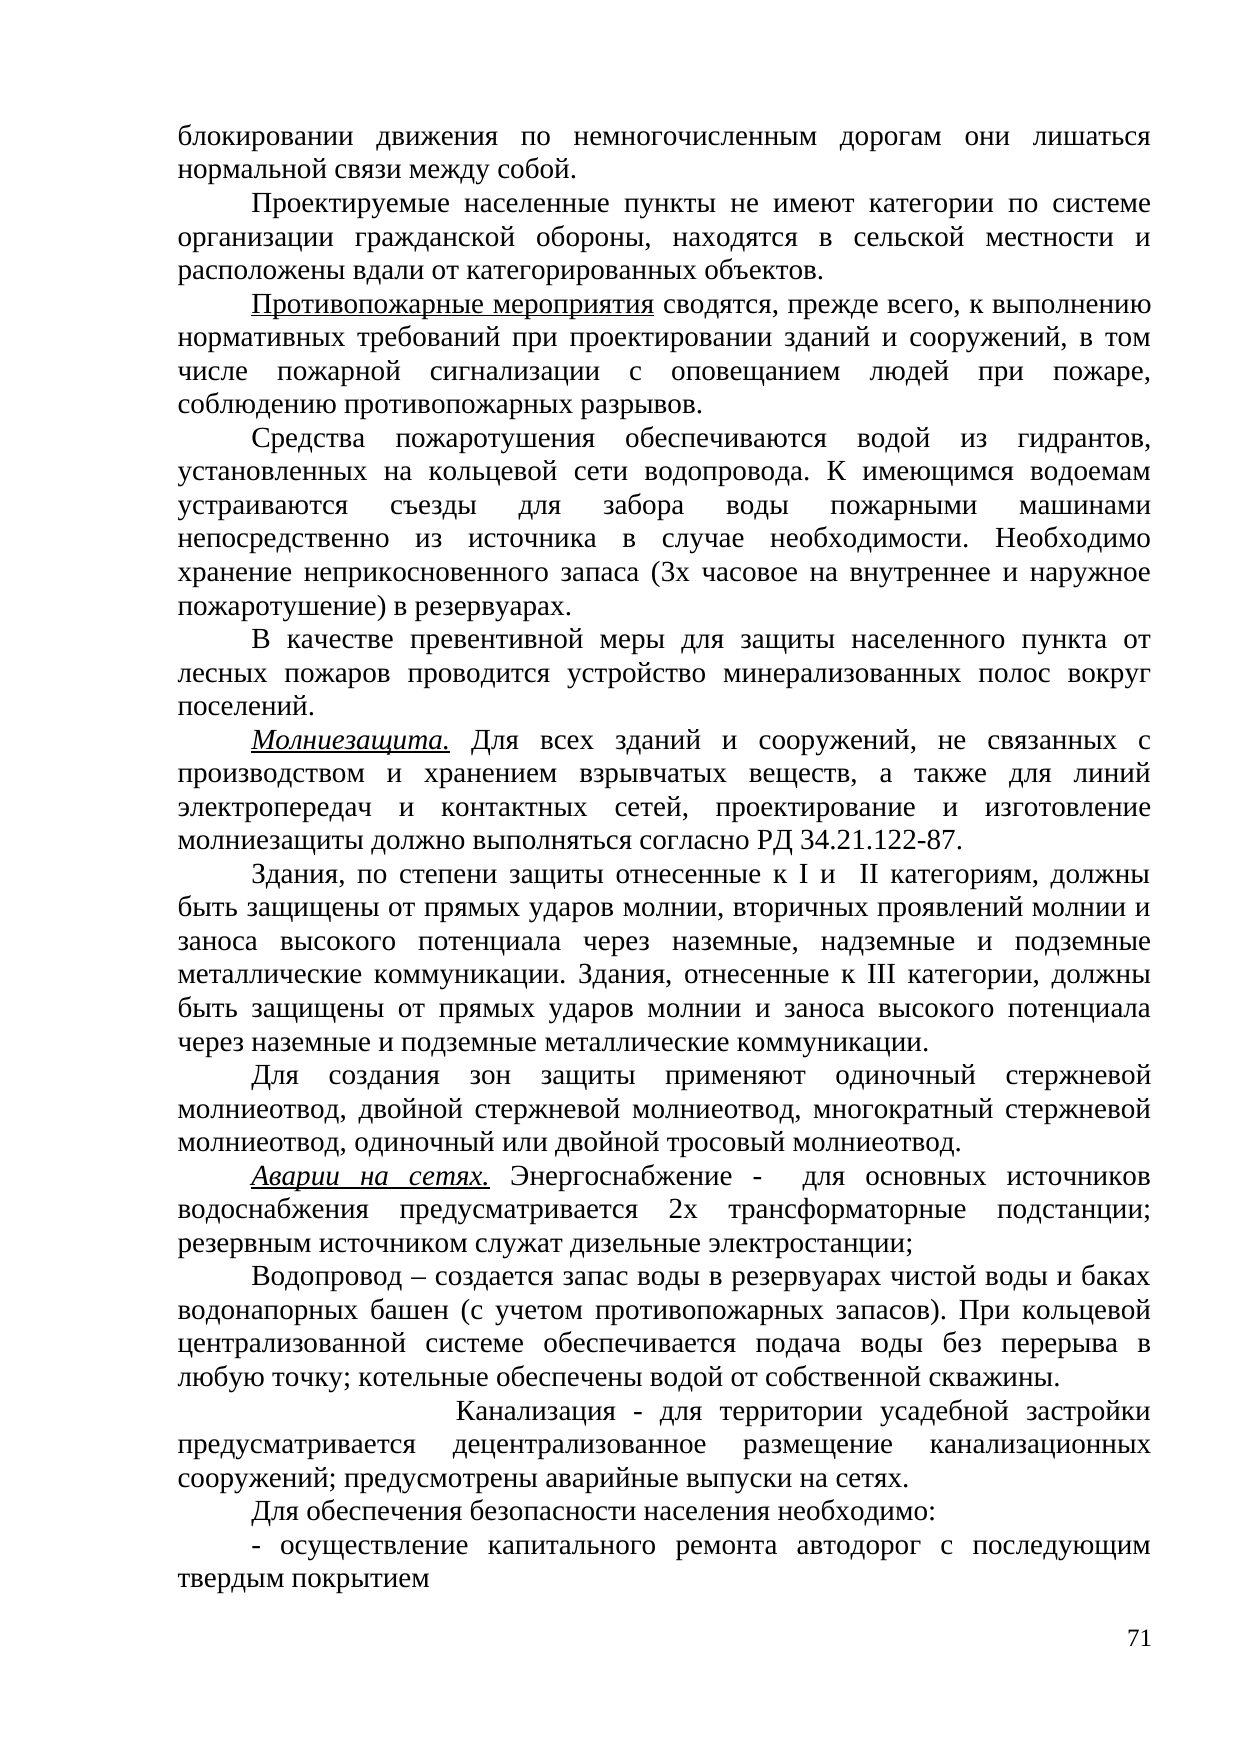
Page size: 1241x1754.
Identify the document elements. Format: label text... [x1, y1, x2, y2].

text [177, 118, 1152, 185]
text Противопожарные мероприятия сводятся, прежде всего, к выполнению нормативных требований при проектировании зданий и сооружений, в том числе пожарной сигнализации с оповещанием людей при пожаре, соблюдению противопожарных разрывов. [177, 286, 1152, 420]
text - осуществление капитального ремонта автодорог с последующим твердым покрытием [177, 1527, 1152, 1594]
text Здания, по степени защиты отнесенные к I и II категориям, должны быть защищены от прямых ударов молнии, вторичных проявлений молнии и заноса высокого потенциала через наземные, надземные и подземные металлические коммуникации. Здания, отнесенные к III категории, должны быть защищены от прямых ударов молнии и заноса высокого потенциала через наземные и подземные металлические коммуникации. [177, 856, 1152, 1057]
text Канализация - для территории усадебной застройки предусматривается децентрализованное размещение канализационных сооружений; предусмотрены аварийные выпуски на сетях. [177, 1393, 1152, 1493]
text Средства пожаротушения обеспечиваются водой из гидрантов, установленных на кольцевой сети водопровода. К имеющимся водоемам устраиваются съезды для забора воды пожарными машинами непосредственно из источника в случае необходимости. Необходимо хранение неприкосновенного запаса (3х часовое на внутреннее и наружное пожаротушение) в резервуарах. [177, 420, 1152, 621]
text Для создания зон защиты применяют одиночный стержневой молниеотвод, двойной стержневой молниеотвод, многократный стержневой молниеотвод, одиночный или двойной тросовый молниеотвод. [177, 1057, 1152, 1158]
text Водопровод – создается запас воды в резервуарах чистой воды и баках водонапорных башен (с учетом противопожарных запасов). При кольцевой централизованной системе обеспечивается подача воды без перерыва в любую точку; котельные обеспечены водой от собственной скважины. [177, 1258, 1152, 1393]
text В качестве превентивной меры для защиты населенного пункта от лесных пожаров проводится устройство минерализованных полос вокруг поселений. [177, 621, 1152, 722]
text Аварии на сетях. Энергоснабжение - для основных источников водоснабжения предусматривается 2х трансформаторные подстанции; резервным источником служат дизельные электростанции; [177, 1158, 1152, 1258]
text Проектируемые населенные пункты не имеют категории по системе организации гражданской обороны, находятся в сельской местности и расположены вдали от категорированных объектов. [177, 185, 1152, 286]
text Молниезащита. Для всех зданий и сооружений, не связанных с производством и хранением взрывчатых веществ, а также для линий электропередач и контактных сетей, проектирование и изготовление молниезащиты должно выполняться согласно РД 34.21.122-87. [177, 722, 1152, 856]
text Для обеспечения безопасности населения необходимо: [177, 1493, 1152, 1527]
